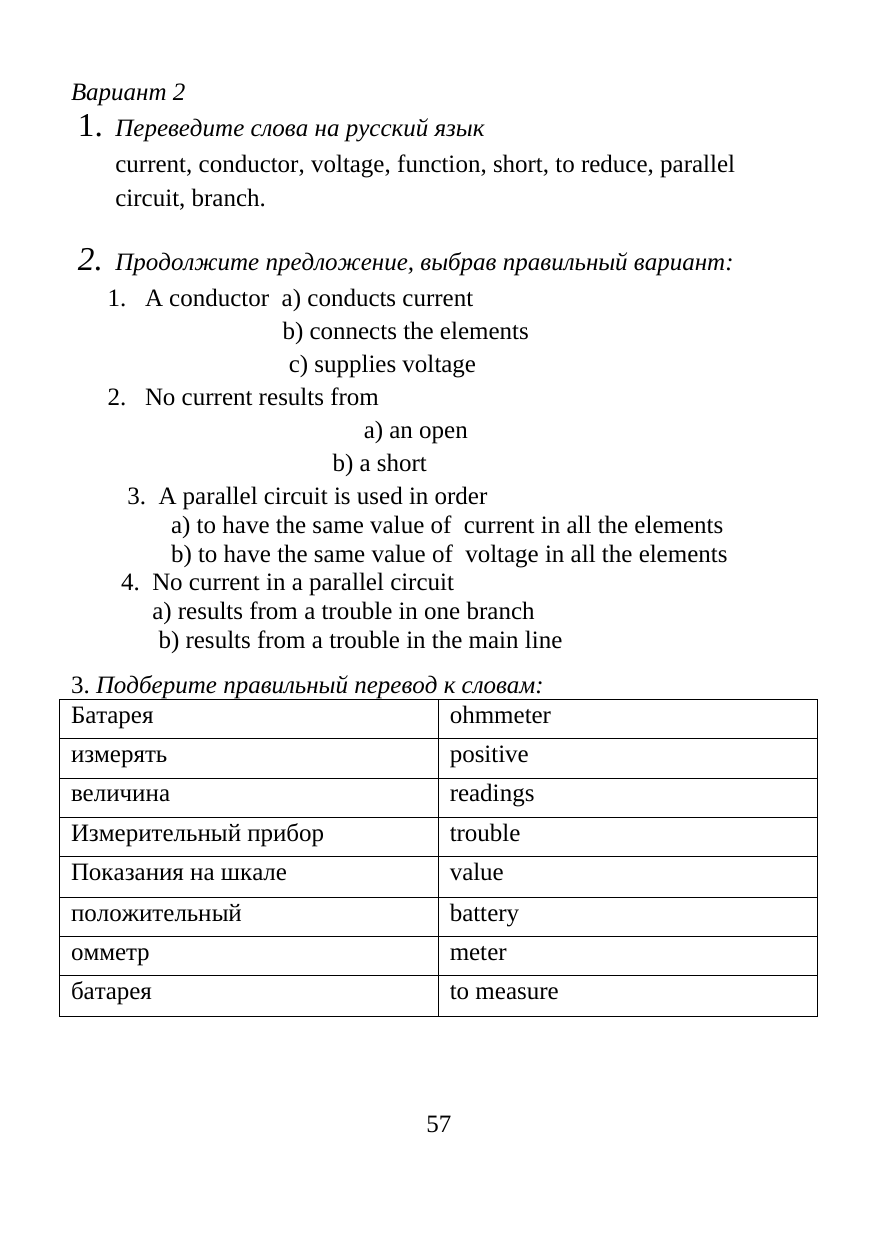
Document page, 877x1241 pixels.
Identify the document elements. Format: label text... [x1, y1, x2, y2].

text 4. No current in a parallel circuit [71, 567, 806, 596]
table_cell величина [60, 779, 438, 817]
table_cell positive [439, 739, 817, 777]
text b) to have the same value of voltage in all the elements [71, 539, 806, 567]
text a) to have the same value of current in all the elements [71, 510, 806, 539]
list a) an open [145, 415, 806, 444]
table_cell батарея [60, 976, 438, 1016]
table_cell положительный [60, 898, 438, 936]
table_cell омметр [60, 937, 438, 975]
table_header Батарея [60, 700, 438, 738]
text b) results from a trouble in the main line [71, 625, 806, 654]
list current, conductor, voltage, function, short, to reduce, parallel circuit, branch. [115, 149, 806, 211]
table_cell trouble [439, 818, 817, 856]
list A conductor a) conducts current [107, 283, 806, 312]
list c) supplies voltage [145, 349, 806, 378]
table_cell battery [439, 898, 817, 936]
list No current results from [107, 382, 806, 411]
text a) results from a trouble in one branch [71, 596, 806, 625]
text 3. A parallel circuit is used in order [71, 481, 806, 510]
text 3. Подберите правильный перевод к словам: [71, 670, 806, 699]
table_cell to measure [439, 976, 817, 1016]
table_cell value [439, 857, 817, 897]
table_cell Показания на шкале [60, 857, 438, 897]
list Продолжите предложение, выбрав правильный вариант: [78, 239, 806, 277]
table_cell readings [439, 779, 817, 817]
list Переведите слова на русский язык [78, 106, 806, 144]
table_cell Измерительный прибор [60, 818, 438, 856]
table_cell meter [439, 937, 817, 975]
table_header ohmmeter [439, 700, 817, 738]
table_cell измерять [60, 739, 438, 777]
list b) connects the elements [145, 316, 806, 345]
list b) a short [145, 448, 806, 477]
text Вариант 2 [71, 77, 806, 106]
